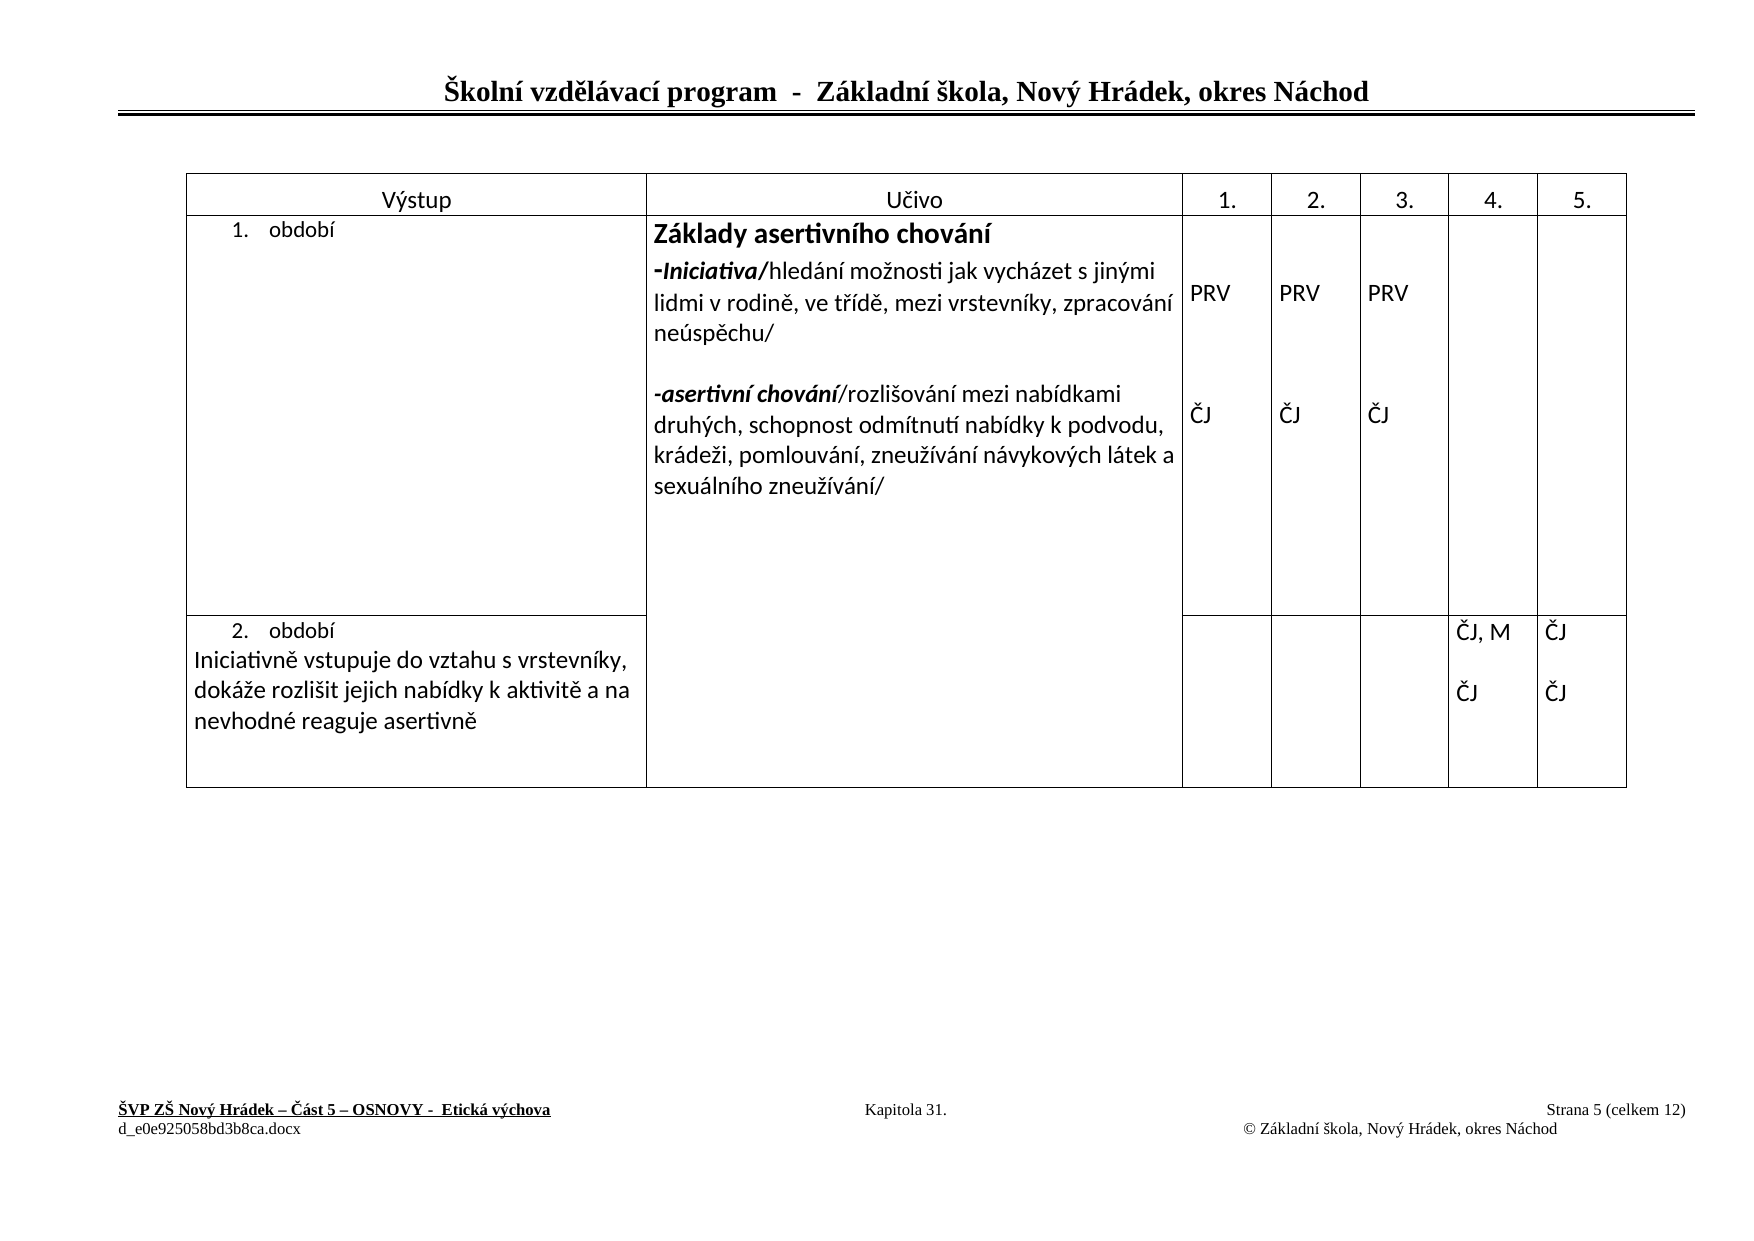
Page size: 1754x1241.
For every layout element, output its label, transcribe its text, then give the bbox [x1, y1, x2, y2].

table_cell [1538, 216, 1626, 615]
table_cell [1449, 216, 1537, 615]
table_cell PRV ČJ [1361, 216, 1448, 615]
table_header 2. [1272, 174, 1360, 214]
table_cell ČJ, M ČJ [1449, 616, 1537, 787]
table_cell PRV ČJ [1183, 216, 1271, 615]
table_cell PRV ČJ [1272, 216, 1360, 615]
table_header 4. [1449, 174, 1537, 214]
table_cell Základy asertivního chování -Iniciativa/hledání možnosti jak vycházet s jinými lidmi v rodině, ve třídě, mezi vrstevníky, zpracování neúspěchu/ -asertivní chování/rozlišování mezi nabídkami druhých, schopnost odmítnutí nabídky k podvodu, krádeži, pomlouvání, zneužívání návykových látek a sexuálního zneužívání/ [647, 216, 1182, 787]
table_cell ČJ ČJ [1538, 616, 1626, 787]
table_cell období [187, 216, 646, 615]
table_header 5. [1538, 174, 1626, 214]
table_header 1. [1183, 174, 1271, 214]
table_header 3. [1361, 174, 1448, 214]
table_cell [1361, 616, 1448, 787]
table_header Výstup [187, 174, 646, 214]
table_cell období Iniciativně vstupuje do vztahu s vrstevníky, dokáže rozlišit jejich nabídky k aktivitě a na nevhodné reaguje asertivně [187, 616, 646, 787]
table_cell [1272, 616, 1360, 787]
table_cell [1183, 616, 1271, 787]
table_header Učivo [647, 174, 1182, 214]
